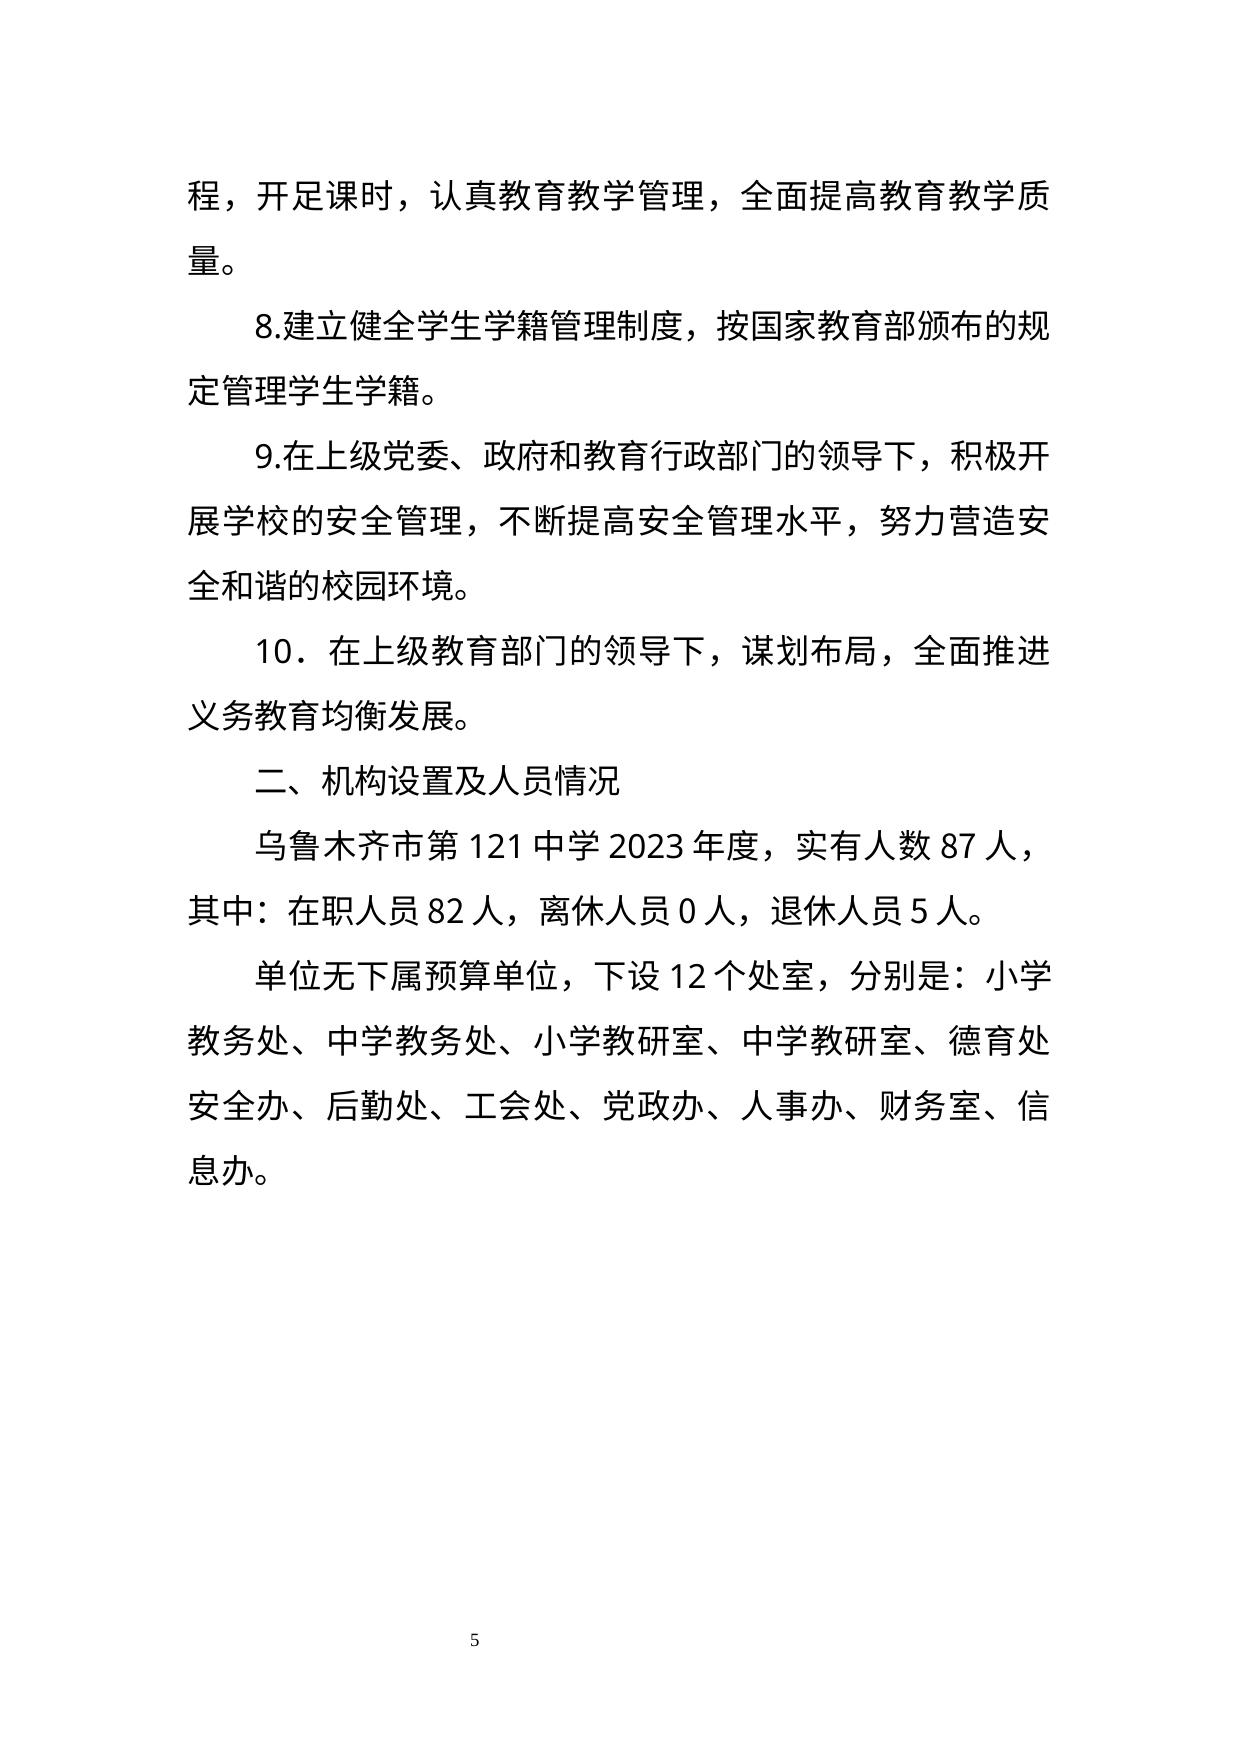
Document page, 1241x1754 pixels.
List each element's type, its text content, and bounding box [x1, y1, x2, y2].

text 8.建立健全学生学籍管理制度，按国家教育部颁布的规定管理学生学籍。 [187, 292, 1053, 422]
text 9.在上级党委、政府和教育行政部门的领导下，积极开展学校的安全管理，不断提高安全管理水平，努力营造安全和谐的校园环境。 [187, 422, 1053, 617]
text 10．在上级教育部门的领导下，谋划布局，全面推进义务教育均衡发展。 [187, 617, 1053, 747]
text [187, 162, 1053, 292]
text 单位无下属预算单位，下设12个处室，分别是：小学教务处、中学教务处、小学教研室、中学教研室、德育处、安全办、后勤处、工会处、党政办、人事办、财务室、信息办。 [187, 942, 1053, 1202]
text 乌鲁木齐市第121中学2023年度，实有人数87人，其中：在职人员82人，离休人员0人，退休人员5人。 [187, 812, 1053, 942]
text 二、机构设置及人员情况 [187, 747, 1053, 812]
